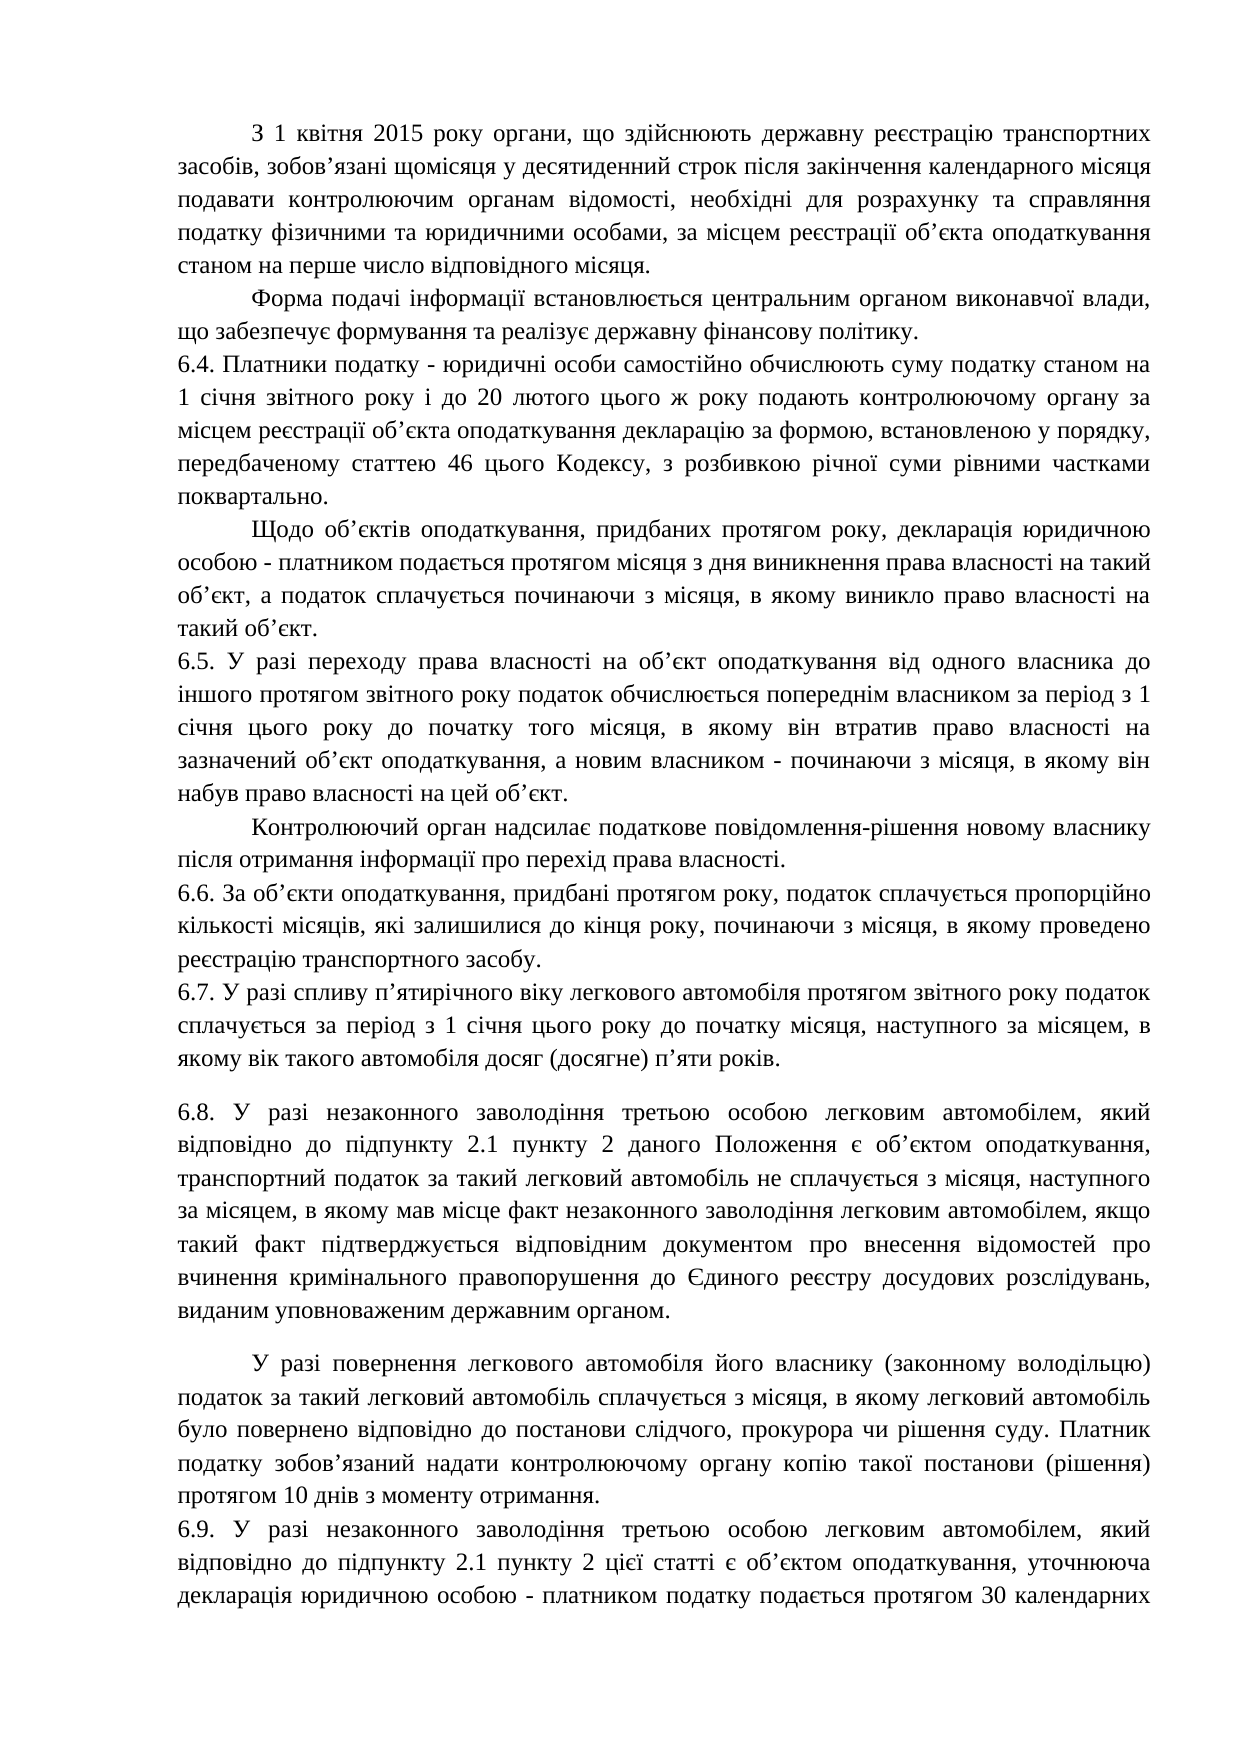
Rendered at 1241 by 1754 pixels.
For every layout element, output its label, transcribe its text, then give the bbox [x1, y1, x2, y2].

text 6.6. За об’єкти оподаткування, придбані протягом року, податок сплачується пропорційно кількості місяців, які залишилися до кінця року, починаючи з місяця, в якому проведено реєстрацію транспортного засобу. [177, 878, 1152, 972]
text Форма подачі інформації встановлюється центральним органом виконавчої влади, що забезпечує формування та реалізує державну фінансову політику. [177, 283, 1152, 345]
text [177, 1514, 1152, 1608]
text 6.4. Платники податку - юридичні особи самостійно обчислюють суму податку станом на 1 січня звітного року і до 20 лютого цього ж року подають контролюючому органу за місцем реєстрації об’єкта оподаткування декларацію за формою, встановленою у порядку, передбаченому статтею 46 цього Кодексу, з розбивкою річної суми рівними частками поквартально. [177, 349, 1152, 510]
text Контролюючий орган надсилає податкове повідомлення-рішення новому власнику після отримання інформації про перехід права власності. [177, 812, 1152, 873]
text 6.5. У разі переходу права власності на об’єкт оподаткування від одного власника до іншого протягом звітного року податок обчислюється попереднім власником за період з 1 січня цього року до початку того місяця, в якому він втратив право власності на зазначений об’єкт оподаткування, а новим власником - починаючи з місяця, в якому він набув право власності на цей об’єкт. [177, 646, 1152, 807]
text 6.8. У разі незаконного заволодіння третьою особою легковим автомобілем, який відповідно до підпункту 2.1 пункту 2 даного Положення є об’єктом оподаткування, транспортний податок за такий легковий автомобіль не сплачується з місяця, наступного за місяцем, в якому мав місце факт незаконного заволодіння легковим автомобілем, якщо такий факт підтверджується відповідним документом про внесення відомостей про вчинення кримінального правопорушення до Єдиного реєстру досудових розслідувань, виданим уповноваженим державним органом. [177, 1097, 1152, 1323]
text З 1 квітня 2015 року органи, що здійснюють державну реєстрацію транспортних засобів, зобов’язані щомісяця у десятиденний строк після закінчення календарного місяця подавати контролюючим органам відомості, необхідні для розрахунку та справляння податку фізичними та юридичними особами, за місцем реєстрації об’єкта оподаткування станом на перше число відповідного місяця. [177, 246, 1152, 279]
text 6.7. У разі спливу п’ятирічного віку легкового автомобіля протягом звітного року податок сплачується за період з 1 січня цього року до початку місяця, наступного за місяцем, в якому вік такого автомобіля досяг (досягне) п’яти років. [177, 977, 1152, 1071]
text У разі повернення легкового автомобіля його власнику (законному володільцю) податок за такий легковий автомобіль сплачується з місяця, в якому легковий автомобіль було повернено відповідно до постанови слідчого, прокурора чи рішення суду. Платник податку зобов’язаний надати контролюючому органу копію такої постанови (рішення) протягом 10 днів з моменту отримання. [177, 1348, 1152, 1509]
text Щодо об’єктів оподаткування, придбаних протягом року, декларація юридичною особою - платником подається протягом місяця з дня виникнення права власності на такий об’єкт, а податок сплачується починаючи з місяця, в якому виникло право власності на такий об’єкт. [177, 514, 1152, 642]
text З 1 квітня 2015 року органи, що здійснюють державну реєстрацію транспортних засобів, зобов’язані щомісяця у десятиденний строк після закінчення календарного місяця подавати контролюючим органам відомості, необхідні для розрахунку та справляння податку фізичними та юридичними особами, за місцем реєстрації об’єкта оподаткування станом на перше число відповідного місяця. [177, 118, 1152, 151]
